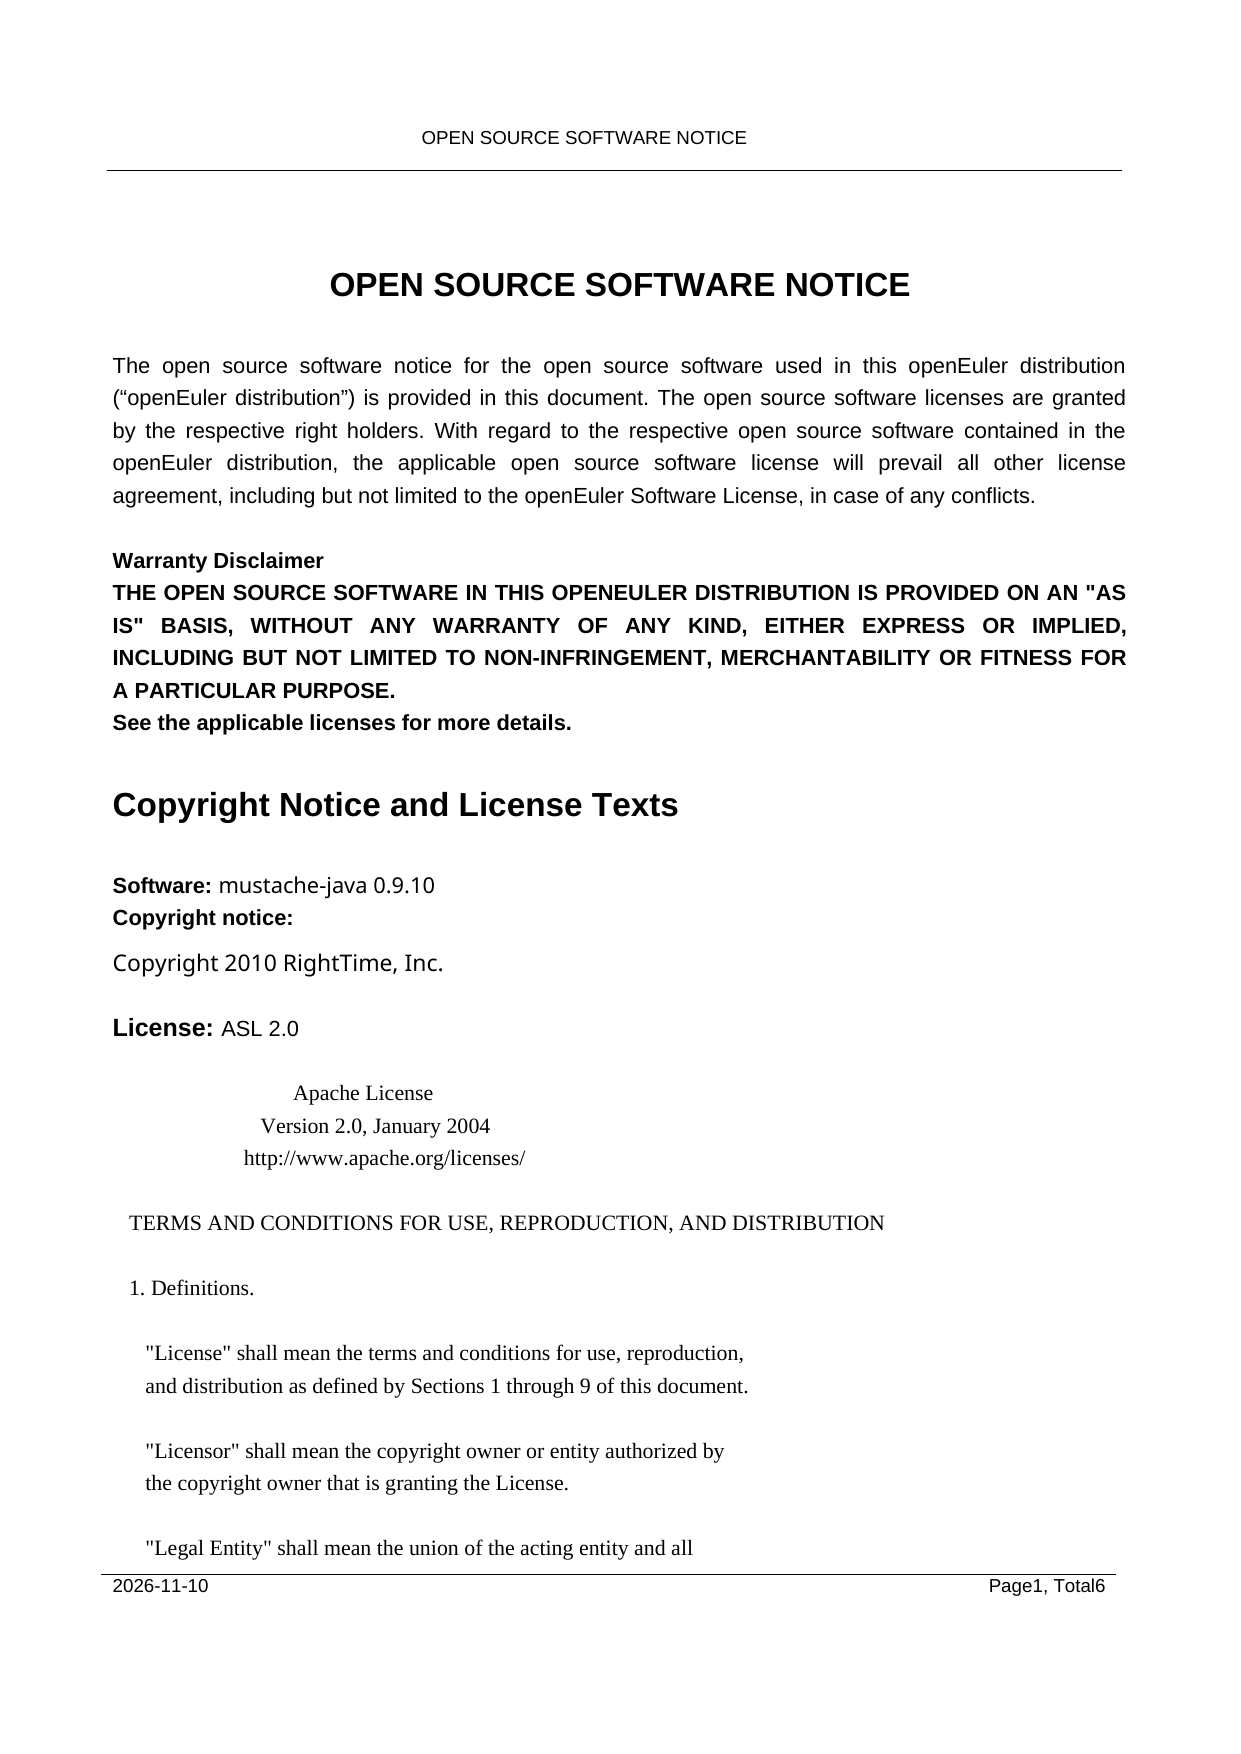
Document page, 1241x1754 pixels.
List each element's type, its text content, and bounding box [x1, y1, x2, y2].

text License: ASL 2.0 [112, 1012, 1128, 1044]
text Warranty Disclaimer [112, 544, 1128, 576]
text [112, 1044, 1128, 1564]
text Copyright notice: [112, 901, 1128, 934]
text Copyright 2010 RightTime, Inc. [112, 947, 1128, 1012]
text The open source software notice for the open source software used in this openEuler distribution (“openEuler distribution”) is provided in this document. The open source software licenses are granted by the respective right holders. With regard to the respective open source software contained in the openEuler distribution, the applicable open source software license will prevail all other license agreement, including but not limited to the openEuler Software License, in case of any conflicts. [112, 349, 1128, 511]
text Copyright Notice and License Texts [112, 771, 1128, 836]
title Software: mustache-java 0.9.10 [112, 869, 1128, 901]
text OPEN SOURCE SOFTWARE NOTICE [112, 251, 1128, 316]
text THE OPEN SOURCE SOFTWARE IN THIS OPENEULER DISTRIBUTION IS PROVIDED ON AN "AS IS" BASIS, WITHOUT ANY WARRANTY OF ANY KIND, EITHER EXPRESS OR IMPLIED, INCLUDING BUT NOT LIMITED TO NON-INFRINGEMENT, MERCHANTABILITY OR FITNESS FOR A PARTICULAR PURPOSE. See the applicable licenses for more details. [112, 576, 1128, 739]
